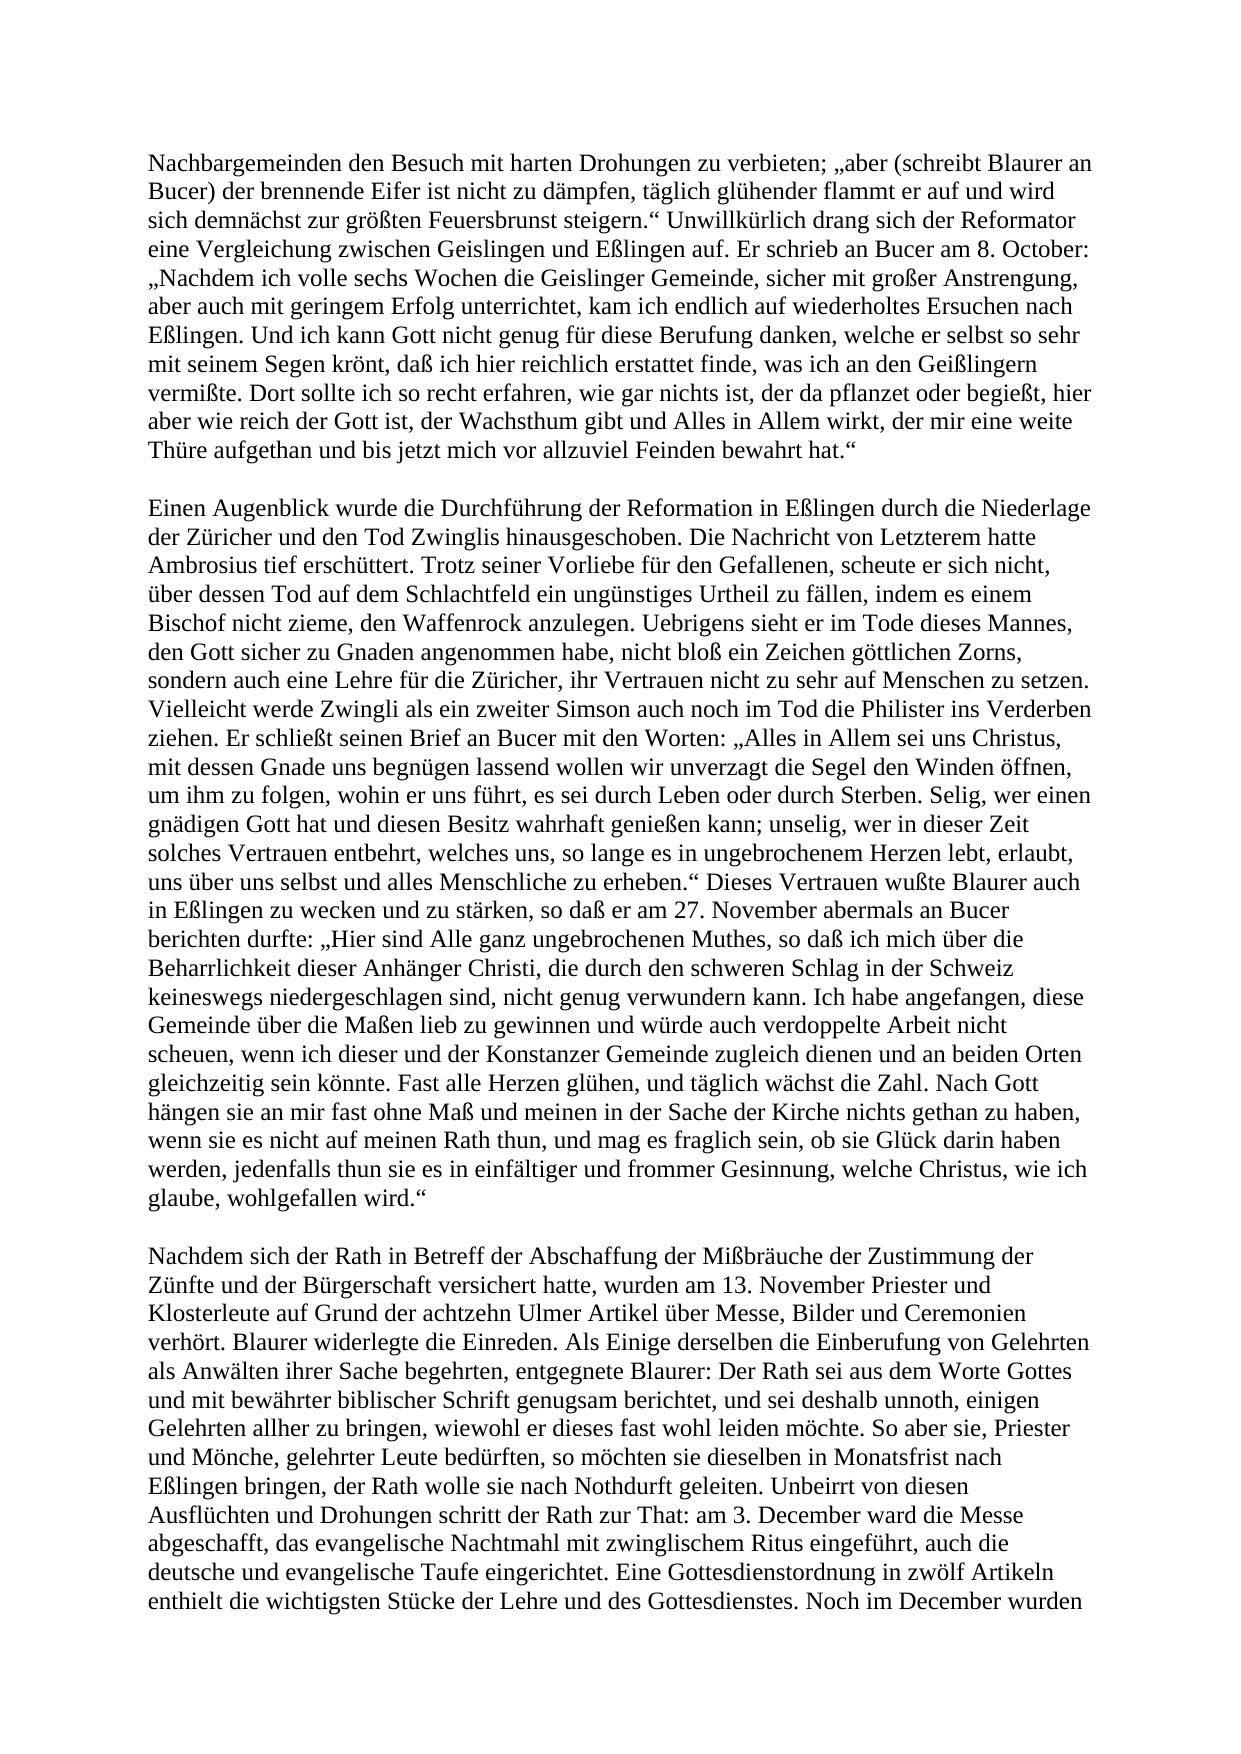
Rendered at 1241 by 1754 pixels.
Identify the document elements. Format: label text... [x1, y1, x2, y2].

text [148, 1241, 1093, 1615]
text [148, 148, 1093, 464]
text Einen Augenblick wurde die Durchführung der Reformation in Eßlingen durch die Niederlage der Züricher und den Tod Zwinglis hinausgeschoben. Die Nachricht von Letzterem hatte Ambrosius tief erschüttert. Trotz seiner Vorliebe für den Gefallenen, scheute er sich nicht, über dessen Tod auf dem Schlachtfeld ein ungünstiges Urtheil zu fällen, indem es einem Bischof nicht zieme, den Waffenrock anzulegen. Uebrigens sieht er im Tode dieses Mannes, den Gott sicher zu Gnaden angenommen habe, nicht bloß ein Zeichen göttlichen Zorns, sondern auch eine Lehre für die Züricher, ihr Vertrauen nicht zu sehr auf Menschen zu setzen. Vielleicht werde Zwingli als ein zweiter Simson auch noch im Tod die Philister ins Verderben ziehen. Er schließt seinen Brief an Bucer mit den Worten: „Alles in Allem sei uns Christus, mit dessen Gnade uns begnügen lassend wollen wir unverzagt die Segel den Winden öffnen, um ihm zu folgen, wohin er uns führt, es sei durch Leben oder durch Sterben. Selig, wer einen gnädigen Gott hat und diesen Besitz wahrhaft genießen kann; unselig, wer in dieser Zeit solches Vertrauen entbehrt, welches uns, so lange es in ungebrochenem Herzen lebt, erlaubt, uns über uns selbst und alles Menschliche zu erheben.“ Dieses Vertrauen wußte Blaurer auch in Eßlingen zu wecken und zu stärken, so daß er am 27. November abermals an Bucer berichten durfte: „Hier sind Alle ganz ungebrochenen Muthes, so daß ich mich über die Beharrlichkeit dieser Anhänger Christi, die durch den schweren Schlag in der Schweiz keineswegs niedergeschlagen sind, nicht genug verwundern kann. Ich habe angefangen, diese Gemeinde über die Maßen lieb zu gewinnen und würde auch verdoppelte Arbeit nicht scheuen, wenn ich dieser und der Konstanzer Gemeinde zugleich dienen und an beiden Orten gleichzeitig sein könnte. Fast alle Herzen glühen, und täglich wächst die Zahl. Nach Gott hängen sie an mir fast ohne Maß und meinen in der Sache der Kirche nichts gethan zu haben, wenn sie es nicht auf meinen Rath thun, und mag es fraglich sein, ob sie Glück darin haben werden, jedenfalls thun sie es in einfältiger und frommer Gesinnung, welche Christus, wie ich glaube, wohlgefallen wird.“ [148, 493, 1093, 1212]
